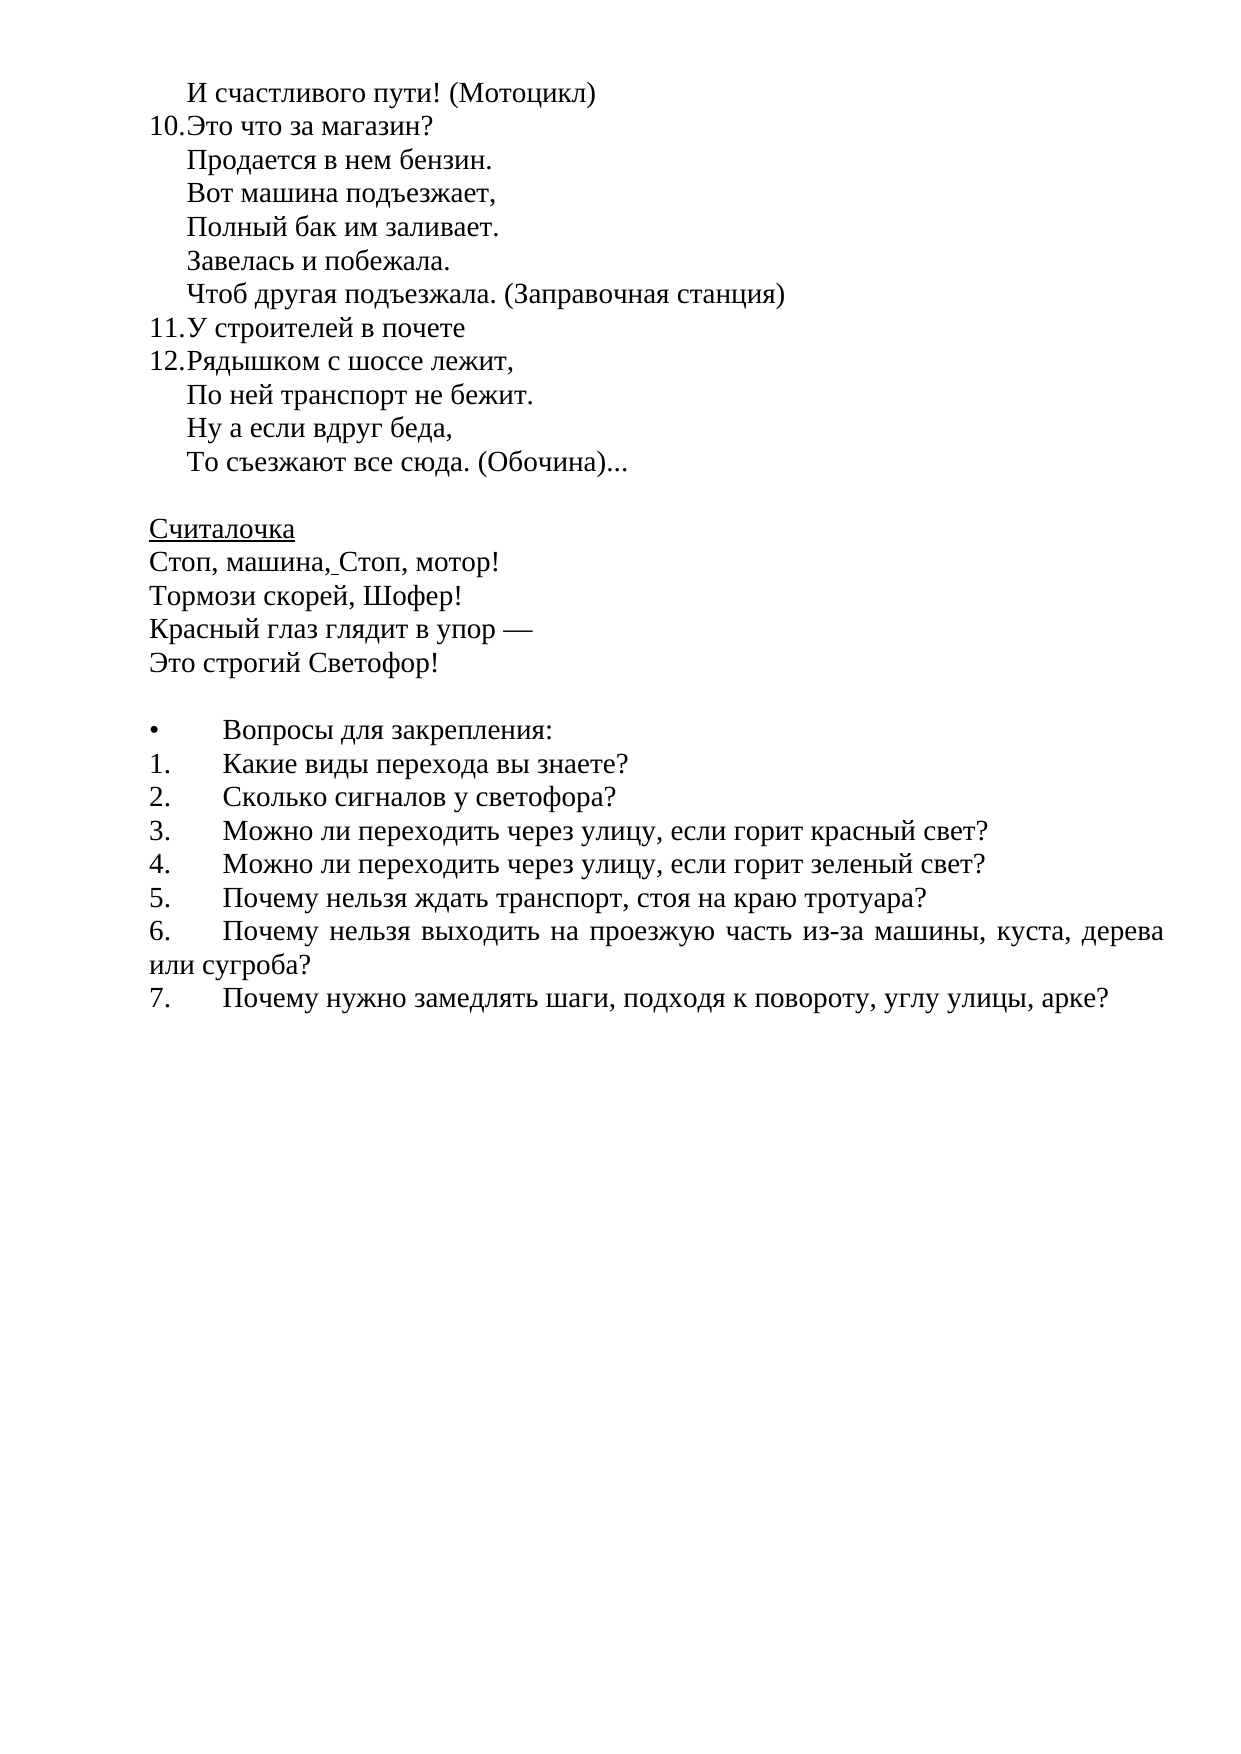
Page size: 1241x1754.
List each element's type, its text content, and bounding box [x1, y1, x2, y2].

text Стоп, машина, Стоп, мотор! [149, 544, 1165, 578]
text Считалочка [149, 511, 1165, 544]
list Ну а если вдруг беда, [186, 410, 1165, 444]
text Это строгий Светофор! [149, 645, 1165, 679]
list Продается в нем бензин. [186, 142, 1165, 176]
list Чтоб другая подъезжала. (Заправочная станция) [186, 276, 1165, 310]
text • Вопросы для закрепления: [149, 712, 1165, 746]
text Тормози скорей, Шофер! [149, 578, 1165, 612]
text 5. Почему нельзя ждать транспорт, стоя на краю тротуара? [149, 880, 1165, 913]
text 3. Можно ли переходить через улицу, если горит красный свет? [149, 813, 1165, 846]
list Полный бак им заливает. [186, 209, 1165, 243]
list Рядышком с шоссе лежит, [149, 343, 1165, 377]
list Вот машина подъезжает, [186, 176, 1165, 209]
list Это что за магазин? [149, 108, 1165, 142]
list У строителей в почете [149, 310, 1165, 343]
text 4. Можно ли переходить через улицу, если горит зеленый свет? [149, 846, 1165, 880]
list Завелась и побежала. [186, 243, 1165, 276]
list И счастливого пути! (Мотоцикл) [186, 75, 1165, 108]
list То съезжают все сюда. (Обочина)... [186, 444, 1165, 477]
text 2. Сколько сигналов у светофора? [149, 779, 1165, 813]
text 1. Какие виды перехода вы знаете? [149, 746, 1165, 779]
text Красный глаз глядит в упор — [149, 612, 1165, 645]
list По ней транспорт не бежит. [186, 377, 1165, 410]
text 6. Почему нельзя выходить на проезжую часть из-за машины, куста, дерева или сугроба? [149, 913, 1165, 981]
text 7. Почему нужно замедлять шаги, подходя к повороту, углу улицы, арке? [149, 981, 1165, 1014]
